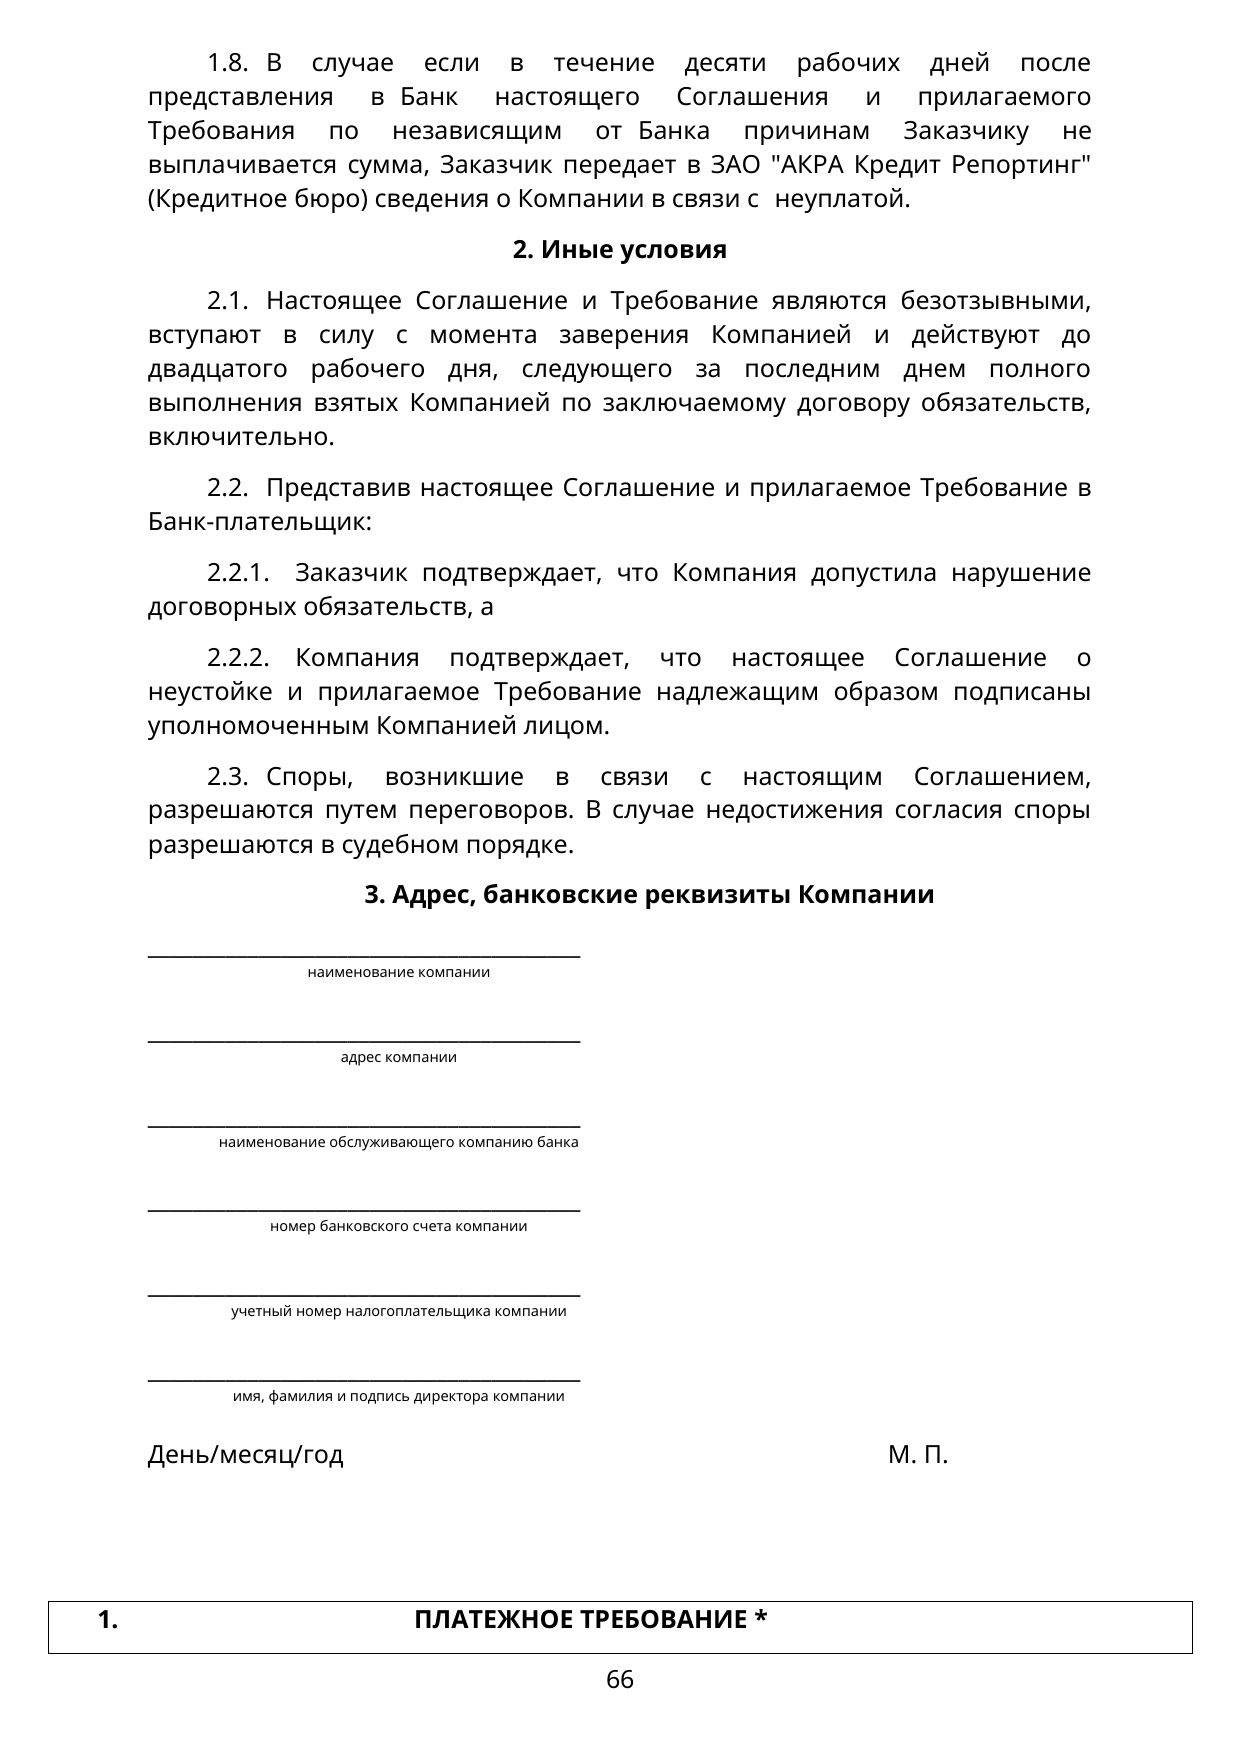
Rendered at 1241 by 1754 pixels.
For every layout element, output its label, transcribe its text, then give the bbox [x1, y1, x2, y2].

text _______________________________________ [148, 1352, 1092, 1386]
text 2.2.2. Компания подтверждает, что настоящее Соглашение о неустойке и прилагаемое Требование надлежащим образом подписаны уполномоченным Компанией лицом. [148, 639, 1092, 741]
text имя, фамилия и подпись директора компании [148, 1386, 650, 1420]
table_header 1. ПЛАТЕЖНОЕ ТРЕБОВАНИЕ * [49, 1602, 1192, 1653]
text _______________________________________ [148, 1267, 1092, 1301]
text 2. Иные условия [148, 232, 1092, 266]
text 2.3. Споры, возникшие в связи с настоящим Соглашением, разрешаются путем переговоров. В случае недостижения согласия споры разрешаются в судебном порядке. [148, 758, 1092, 860]
text _______________________________________ [148, 1012, 1092, 1047]
text _______________________________________ [148, 1182, 1092, 1216]
text наименование компании [148, 962, 650, 996]
text номер банковского счета компании [148, 1216, 650, 1250]
text учетный номер налогоплательщика компании [148, 1301, 650, 1335]
text 3. Адрес, банковские реквизиты Компании [148, 877, 1092, 911]
text _______________________________________ [148, 1097, 1092, 1131]
text 2.2. Представив настоящее Соглашение и прилагаемое Требование в Банк-плательщик: [148, 470, 1092, 538]
text 2.2.1. Заказчик подтверждает, что Компания допустила нарушение договорных обязательств, а [148, 554, 1092, 623]
text 1.8. В случае если в течение десяти рабочих дней после представления в Банк настоящего Соглашения и прилагаемого Требования по независящим от Банка причинам Заказчику не выплачивается сумма, Заказчик передает в ЗАО "АКРА Кредит Репортинг" (Кредитное бюро) сведения о Компании в связи с неуплатой. [148, 44, 1092, 215]
text _______________________________________ [148, 928, 1092, 962]
text наименование обслуживающего компанию банка [148, 1131, 650, 1165]
text адрес компании [148, 1047, 650, 1081]
text День/месяц/год М. П. [148, 1436, 1092, 1471]
text 2.1. Настоящее Соглашение и Требование являются безотзывными, вступают в силу с момента заверения Компанией и действуют до двадцатого рабочего дня, следующего за последним днем полного выполнения взятых Компанией по заключаемому договору обязательств, включительно. [148, 283, 1092, 453]
